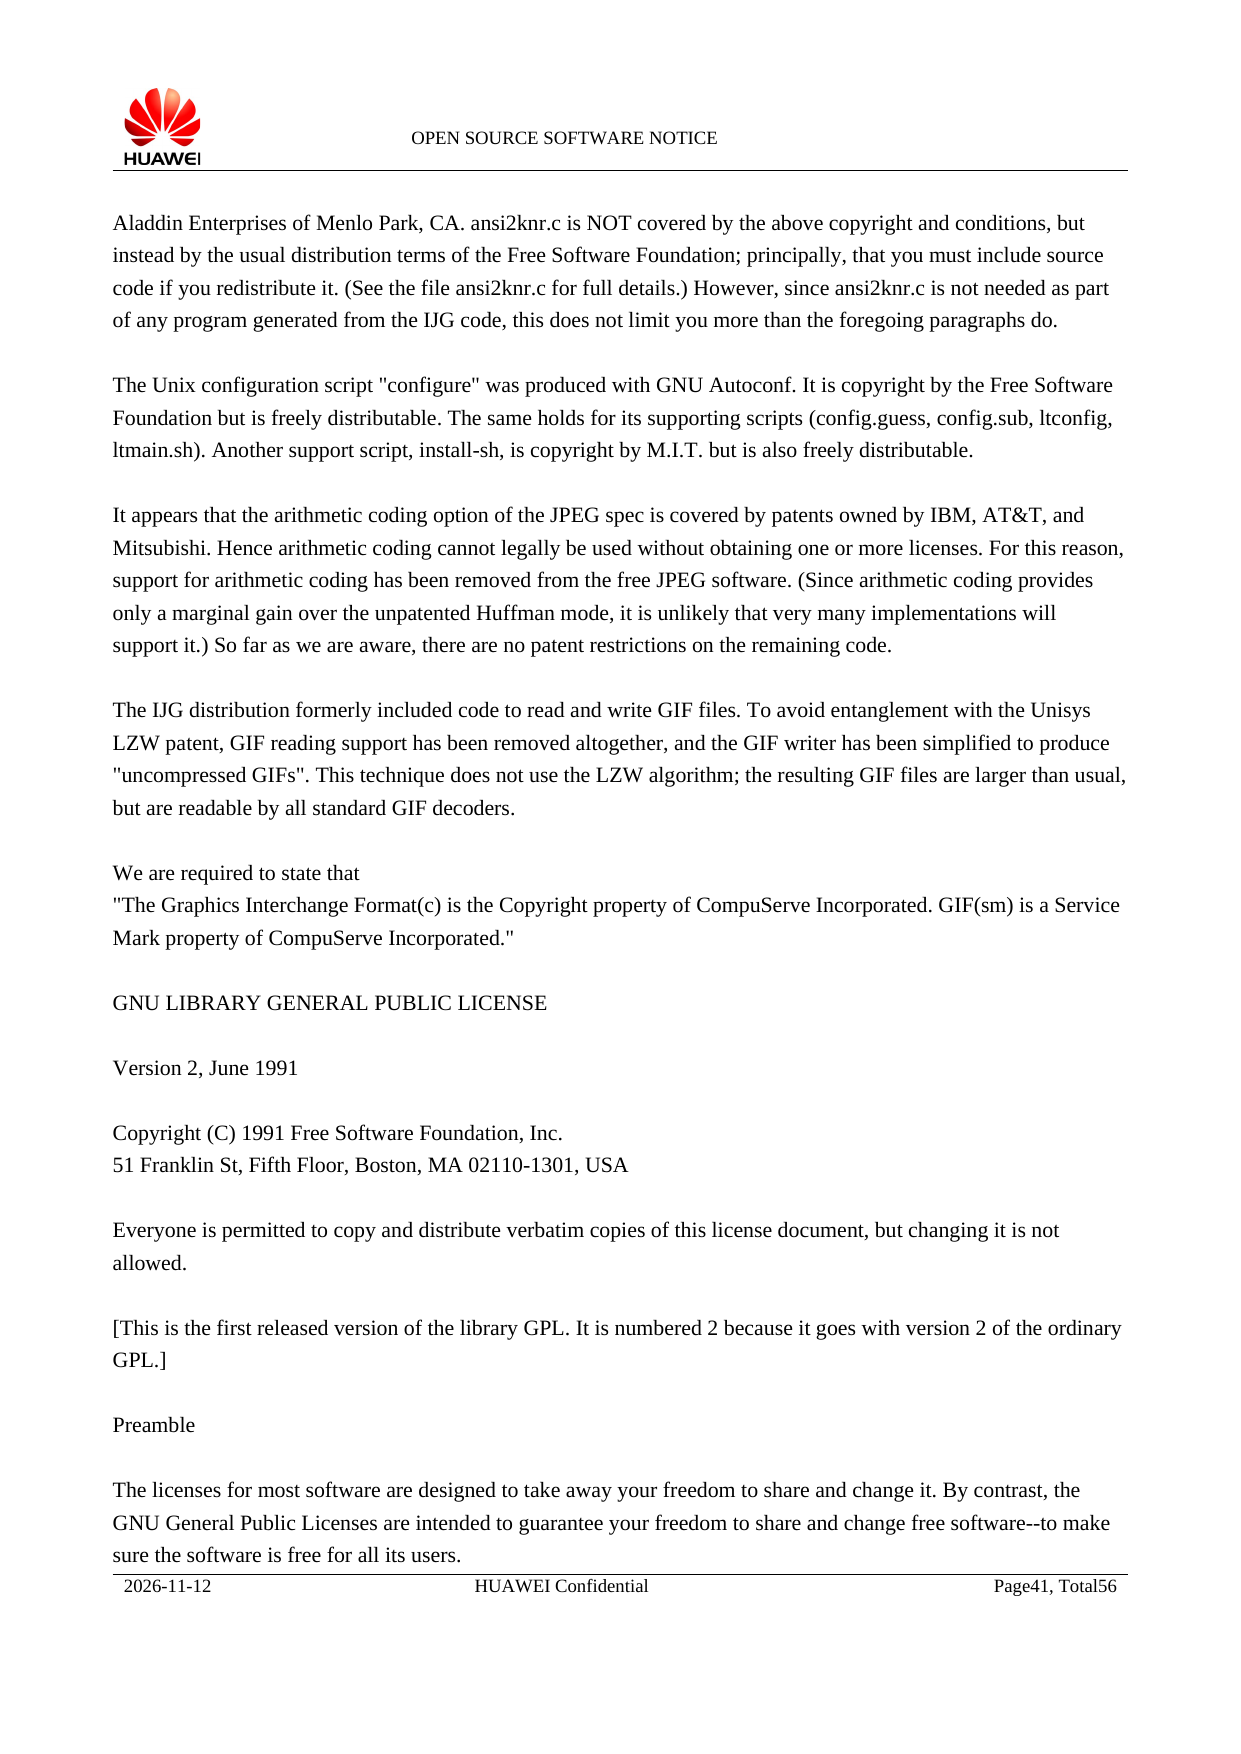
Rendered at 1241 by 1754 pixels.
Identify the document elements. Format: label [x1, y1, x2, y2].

picture [124, 88, 201, 165]
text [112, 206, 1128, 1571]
